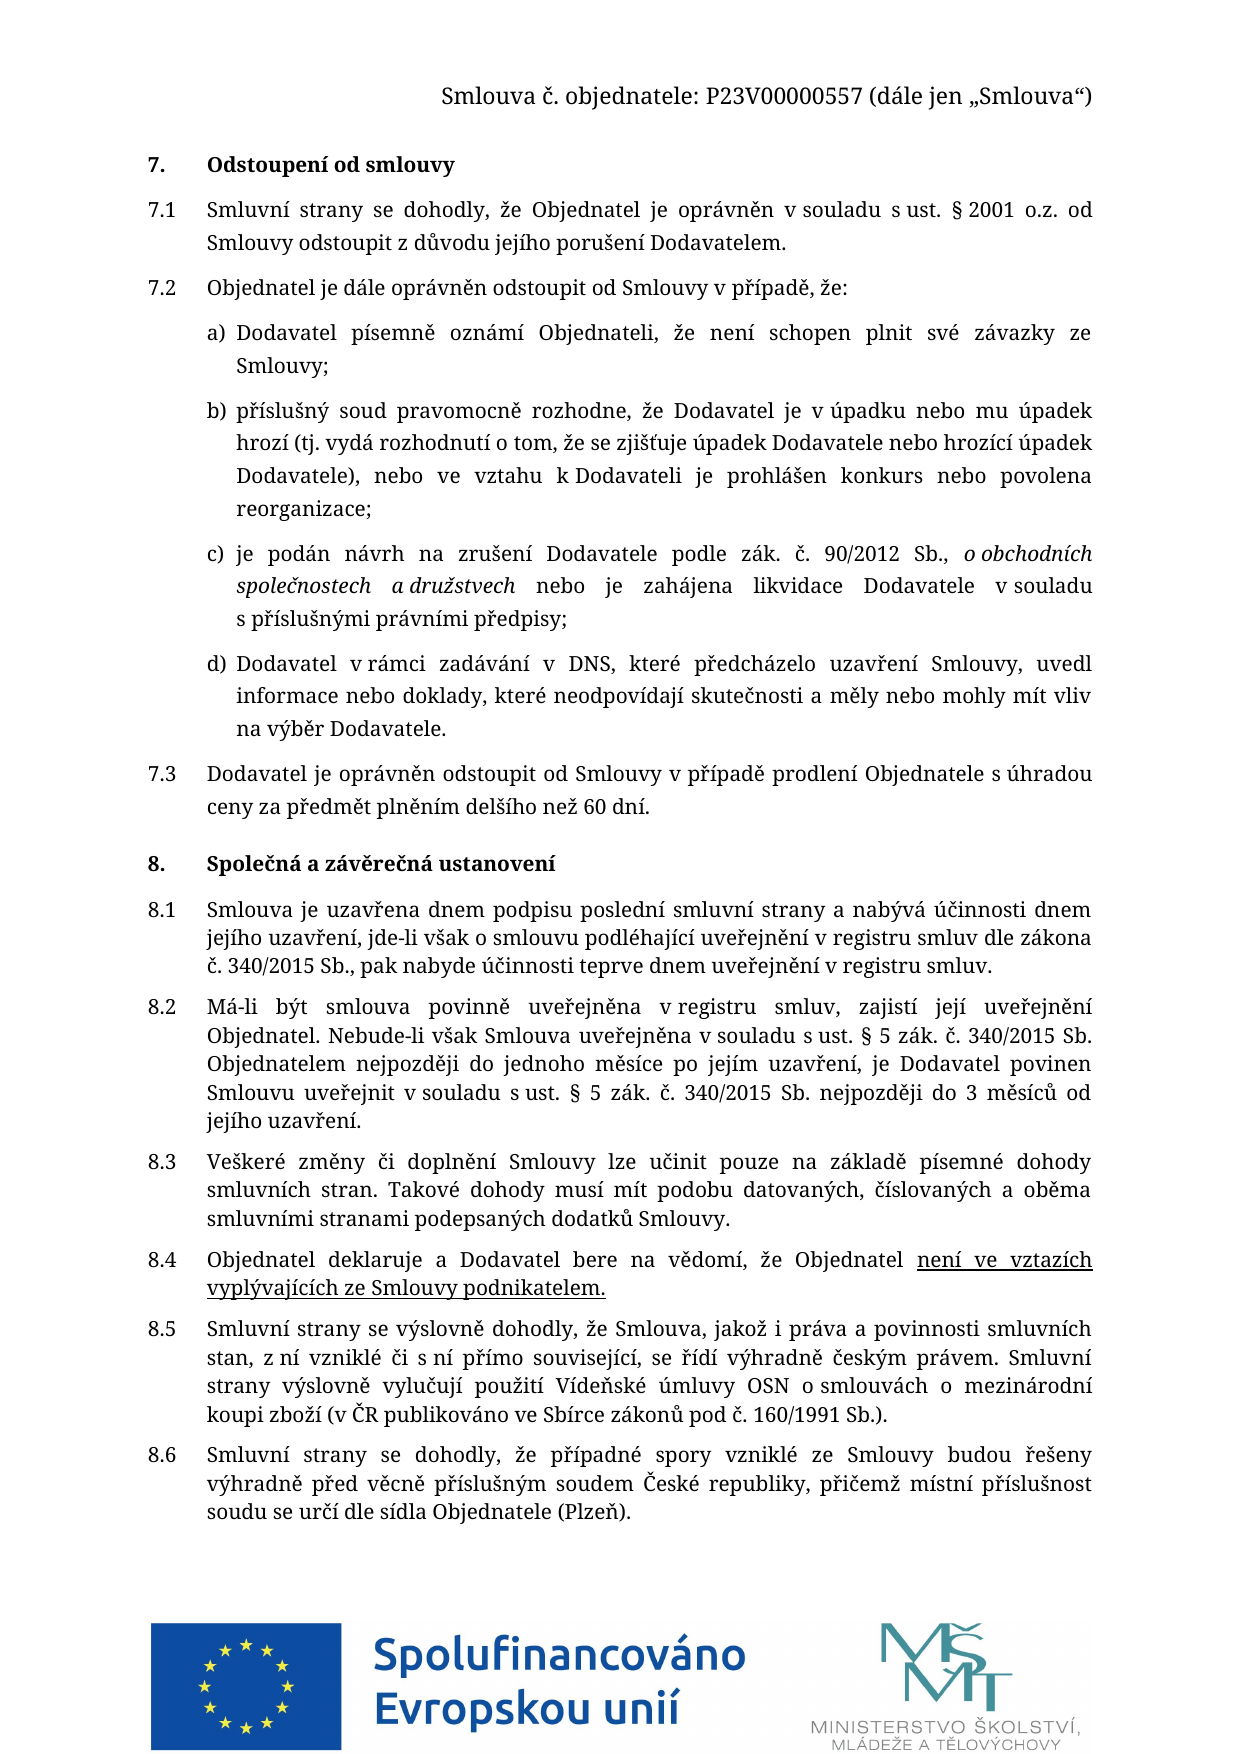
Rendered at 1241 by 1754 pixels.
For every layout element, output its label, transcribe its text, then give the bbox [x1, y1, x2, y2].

list Smluvní strany se výslovně dohodly, že Smlouva, jakož i práva a povinnosti smluvních stan, z ní vzniklé či s ní přímo související, se řídí výhradně českým právem. Smluvní strany výslovně vylučují použití Vídeňské úmluvy OSN o smlouvách o mezinárodní koupi zboží (v ČR publikováno ve Sbírce zákonů pod č. 160/1991 Sb.). [148, 1314, 1093, 1428]
list Společná a závěrečná ustanovení [148, 849, 1093, 878]
picture [147, 1619, 1093, 1754]
list Má-li být smlouva povinně uveřejněna v registru smluv, zajistí její uveřejnění Objednatel. Nebude-li však Smlouva uveřejněna v souladu s ust. § 5 zák. č. 340/2015 Sb. Objednatelem nejpozději do jednoho měsíce po jejím uzavření, je Dodavatel povinen Smlouvu uveřejnit v souladu s ust. § 5 zák. č. 340/2015 Sb. nejpozději do 3 měsíců od jejího uzavření. [148, 992, 1093, 1135]
list Dodavatel je oprávněn odstoupit od Smlouvy v případě prodlení Objednatele s úhradou ceny za předmět plněním delšího než 60 dní. [148, 759, 1093, 820]
list Veškeré změny či doplnění Smlouvy lze učinit pouze na základě písemné dohody smluvních stran. Takové dohody musí mít podobu datovaných, číslovaných a oběma smluvními stranami podepsaných dodatků Smlouvy. [148, 1147, 1093, 1232]
list Objednatel deklaruje a Dodavatel bere na vědomí, že Objednatel není ve vztazích vyplývajících ze Smlouvy podnikatelem. [148, 1245, 1093, 1302]
list Dodavatel písemně oznámí Objednateli, že není schopen plnit své závazky ze Smlouvy; [207, 318, 1093, 379]
list je podán návrh na zrušení Dodavatele podle zák. č. 90/2012 Sb., o obchodních společnostech a družstvech nebo je zahájena likvidace Dodavatele v souladu s příslušnými právními předpisy; [207, 539, 1093, 632]
list Dodavatel v rámci zadávání v DNS, které předcházelo uzavření Smlouvy, uvedl informace nebo doklady, které neodpovídají skutečnosti a měly nebo mohly mít vliv na výběr Dodavatele. [207, 649, 1093, 743]
list Smlouva je uzavřena dnem podpisu poslední smluvní strany a nabývá účinnosti dnem jejího uzavření, jde-li však o smlouvu podléhající uveřejnění v registru smluv dle zákona č. 340/2015 Sb., pak nabyde účinnosti teprve dnem uveřejnění v registru smluv. [148, 895, 1093, 980]
list Objednatel je dále oprávněn odstoupit od Smlouvy v případě, že: [148, 273, 1093, 301]
list Smluvní strany se dohodly, že případné spory vzniklé ze Smlouvy budou řešeny výhradně před věcně příslušným soudem České republiky, přičemž místní příslušnost soudu se určí dle sídla Objednatele (Plzeň). [148, 1441, 1093, 1526]
list příslušný soud pravomocně rozhodne, že Dodavatel je v úpadku nebo mu úpadek hrozí (tj. vydá rozhodnutí o tom, že se zjišťuje úpadek Dodavatele nebo hrozící úpadek Dodavatele), nebo ve vztahu k Dodavateli je prohlášen konkurs nebo povolena reorganizace; [207, 396, 1093, 522]
list Smluvní strany se dohodly, že Objednatel je oprávněn v souladu s ust. § 2001 o.z. od Smlouvy odstoupit z důvodu jejího porušení Dodavatelem. [148, 195, 1093, 256]
list Odstoupení od smlouvy [148, 150, 1093, 179]
